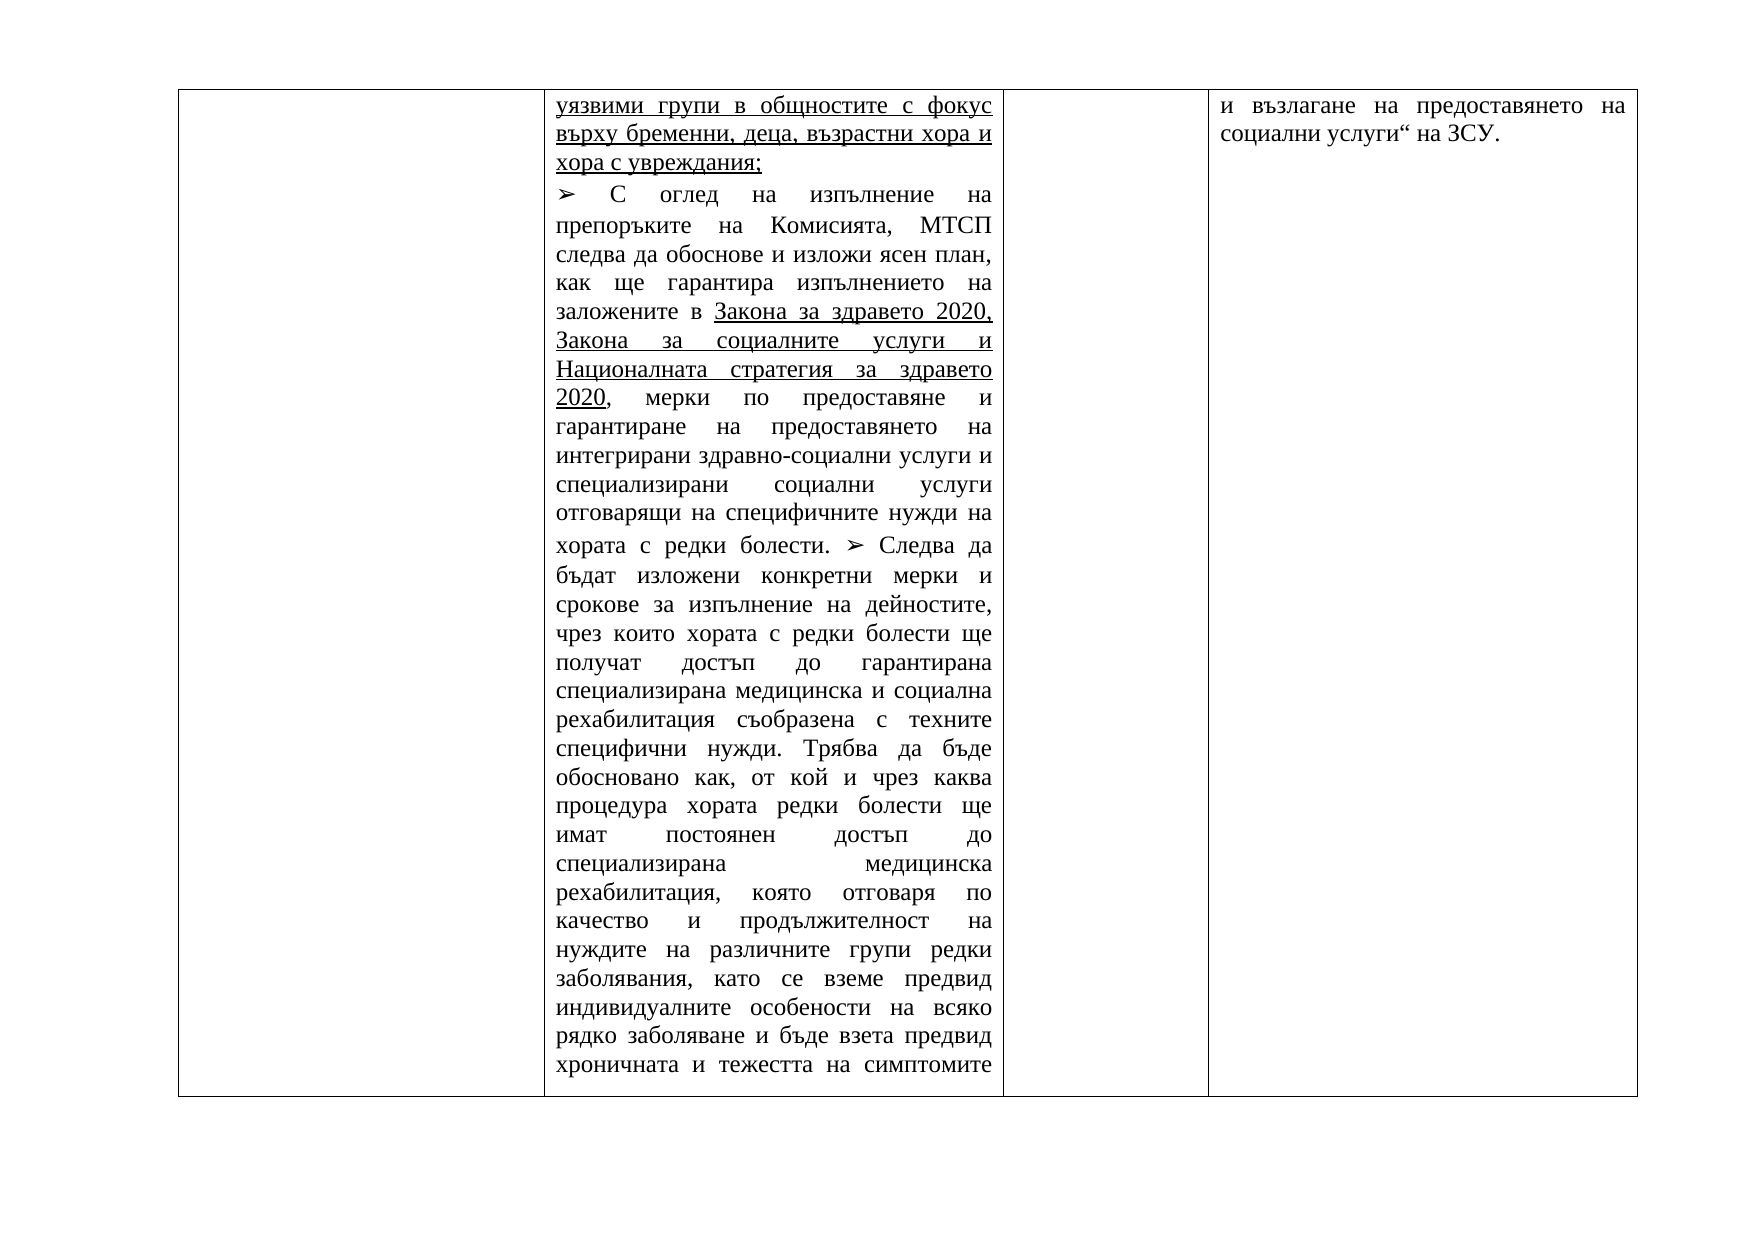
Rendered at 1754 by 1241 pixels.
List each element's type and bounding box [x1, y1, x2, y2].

table_cell [1004, 90, 1208, 1096]
table_cell [179, 90, 544, 1096]
table_cell [545, 90, 1003, 1096]
table_cell [1209, 90, 1637, 1096]
